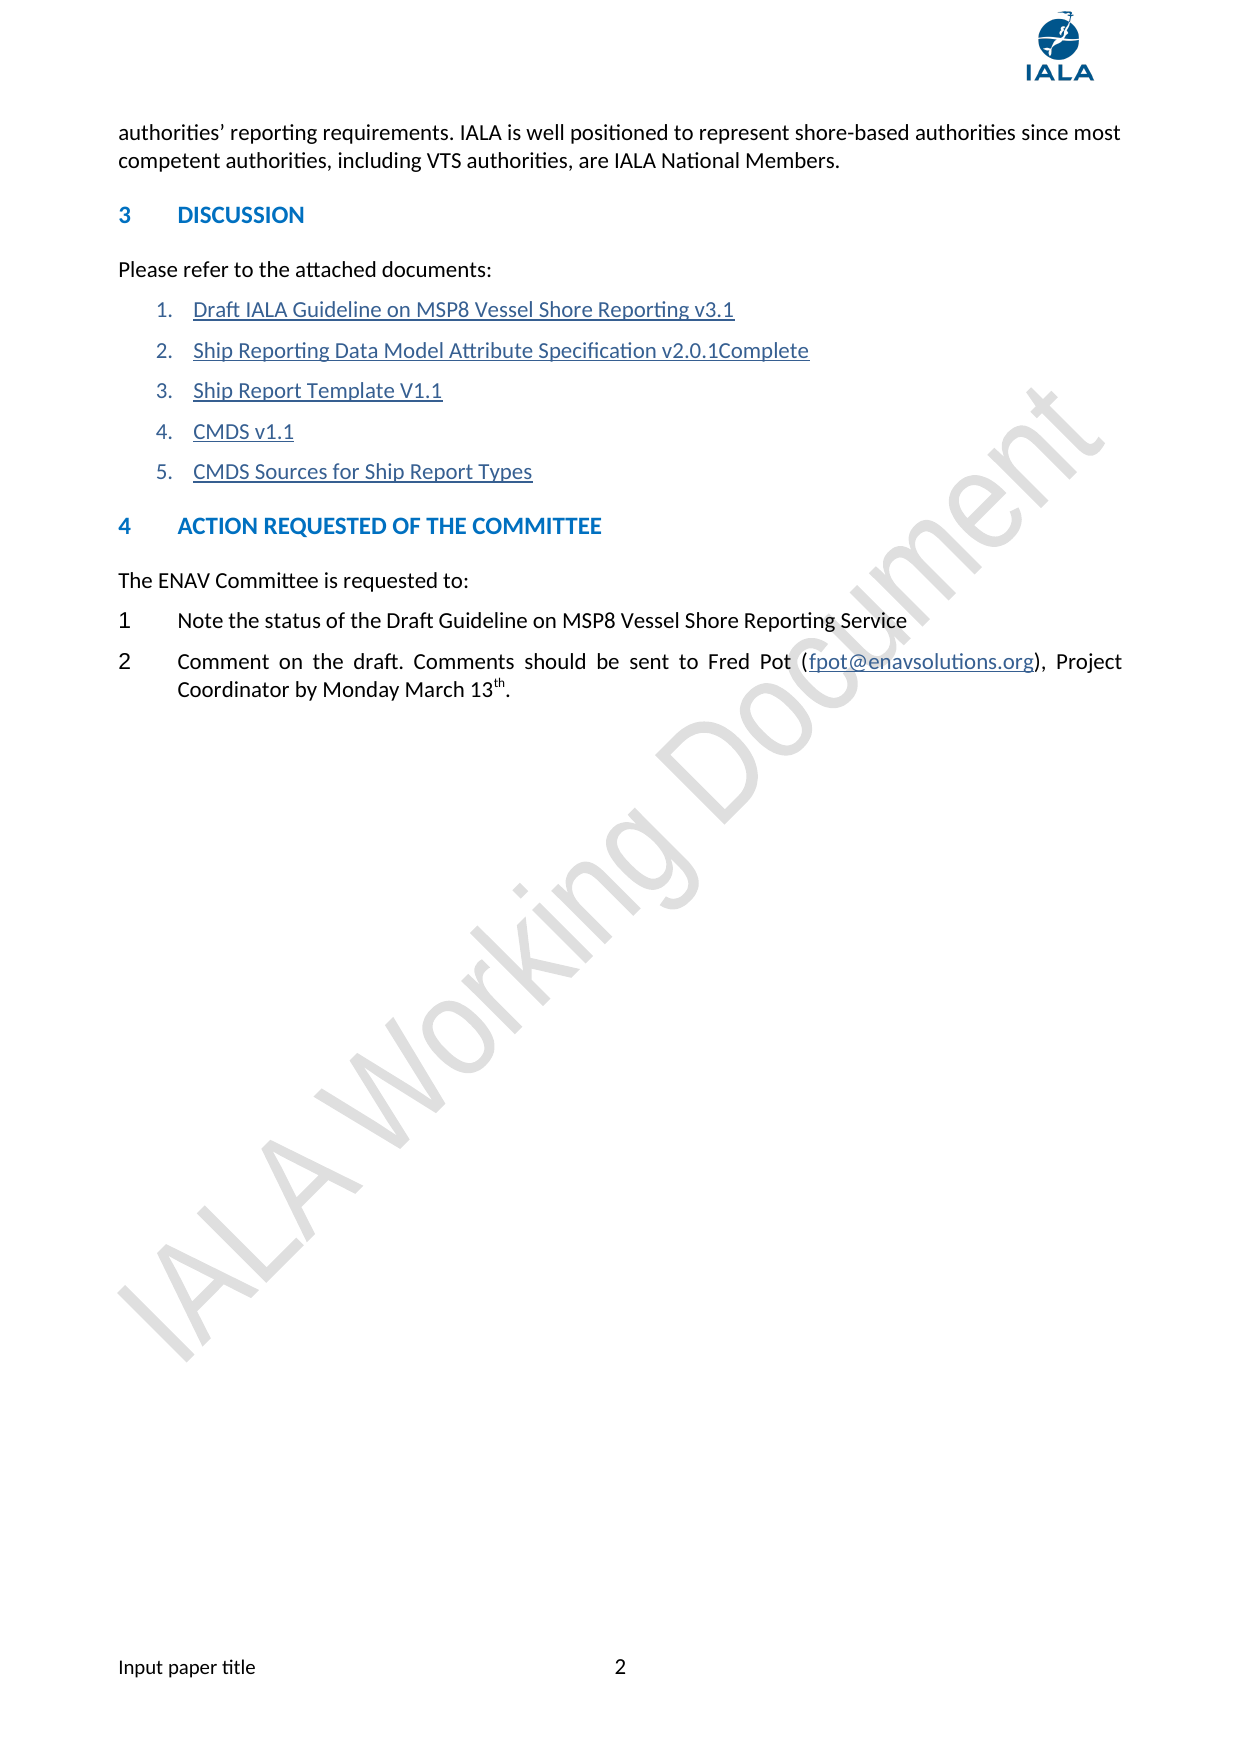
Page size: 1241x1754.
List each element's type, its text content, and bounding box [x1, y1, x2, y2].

list Ship Report Template V1.1 [156, 376, 1122, 404]
text Please refer to the attached documents: [118, 255, 1122, 283]
list Ship Reporting Data Model Attribute Specification v2.0.1Complete [156, 336, 1122, 364]
picture [1011, 3, 1106, 96]
subtitle Action requested of the Committee [118, 510, 1122, 541]
list Note the status of the Draft Guideline on MSP8 Vessel Shore Reporting Service [118, 606, 1122, 634]
subtitle Discussion [118, 199, 1122, 230]
list CMDS Sources for Ship Report Types [156, 457, 1122, 485]
text The ENAV Committee is requested to: [118, 566, 1122, 594]
list CMDS v1.1 [156, 417, 1122, 445]
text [118, 118, 1122, 174]
list Draft IALA Guideline on MSP8 Vessel Shore Reporting v3.1 [156, 295, 1122, 323]
list Comment on the draft. Comments should be sent to Fred Pot (fpot@enavsolutions.org), Project Coordinator by Monday March 13th. [118, 647, 1122, 703]
